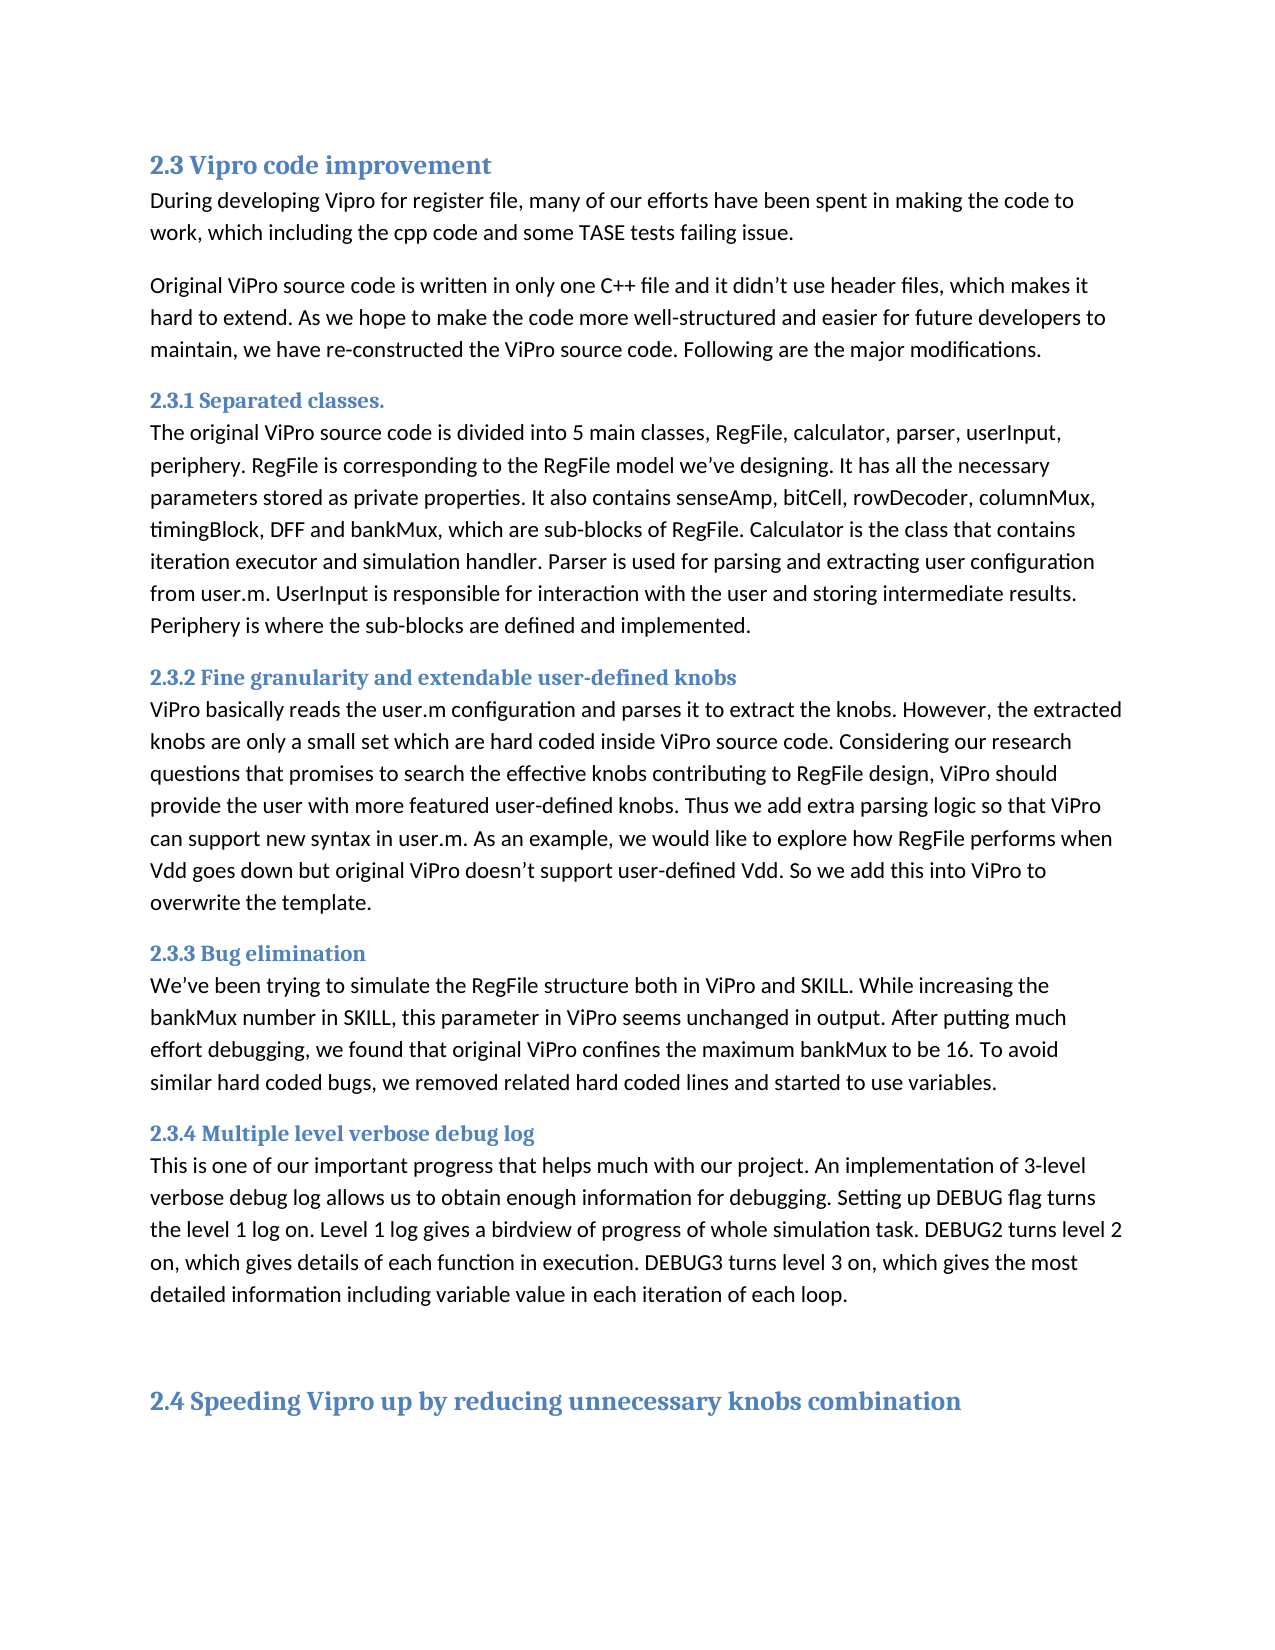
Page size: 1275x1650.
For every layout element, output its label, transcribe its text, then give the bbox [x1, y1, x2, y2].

subtitle 2.3.1 Separated classes. [150, 388, 1125, 415]
text Original ViPro source code is written in only one C++ file and it didn’t use header files, which makes it hard to extend. As we hope to make the code more well-structured and easier for future developers to maintain, we have re-constructed the ViPro source code. Following are the major modifications. [150, 271, 1125, 363]
text During developing Vipro for register file, many of our efforts have been spent in making the code to work, which including the cpp code and some TASE tests failing issue. [150, 186, 1125, 246]
text We’ve been trying to simulate the RegFile structure both in ViPro and SKILL. While increasing the bankMux number in SKILL, this parameter in ViPro seems unchanged in output. After putting much effort debugging, we found that original ViPro confines the maximum bankMux to be 16. To avoid similar hard coded bugs, we removed related hard coded lines and started to use variables. [150, 971, 1125, 1096]
subtitle 2.3.3 Bug elimination [150, 941, 1125, 967]
text This is one of our important progress that helps much with our project. An implementation of 3-level verbose debug log allows us to obtain enough information for debugging. Setting up DEBUG flag turns the level 1 log on. Level 1 log gives a birdview of progress of whole simulation task. DEBUG2 turns level 2 on, which gives details of each function in execution. DEBUG3 turns level 3 on, which gives the most detailed information including variable value in each iteration of each loop. [150, 1151, 1125, 1308]
subtitle 2.3.2 Fine granularity and extendable user-defined knobs [150, 665, 1125, 691]
text ViPro basically reads the user.m configuration and parses it to extract the knobs. However, the extracted knobs are only a small set which are hard coded inside ViPro source code. Considering our research questions that promises to search the effective knobs contributing to RegFile design, ViPro should provide the user with more featured user-defined knobs. Thus we add extra parsing logic so that ViPro can support new syntax in user.m. As an example, we would like to explore how RegFile performs when Vdd goes down but original ViPro doesn’t support user-defined Vdd. So we add this into ViPro to overwrite the template. [150, 695, 1125, 916]
text The original ViPro source code is divided into 5 main classes, RegFile, calculator, parser, userInput, periphery. RegFile is corresponding to the RegFile model we’ve designing. It has all the necessary parameters stored as private properties. It also contains senseAmp, bitCell, rowDecoder, columnMux, timingBlock, DFF and bankMux, which are sub-blocks of RegFile. Calculator is the class that contains iteration executor and simulation handler. Parser is used for parsing and extracting user configuration from user.m. UserInput is responsible for interaction with the user and storing intermediate results. Periphery is where the sub-blocks are defined and implemented. [150, 418, 1125, 640]
subtitle 2.3 Vipro code improvement [150, 150, 1125, 181]
subtitle 2.4 Speeding Vipro up by reducing unnecessary knobs combination [150, 1386, 1125, 1417]
subtitle 2.3.4 Multiple level verbose debug log [150, 1121, 1125, 1147]
